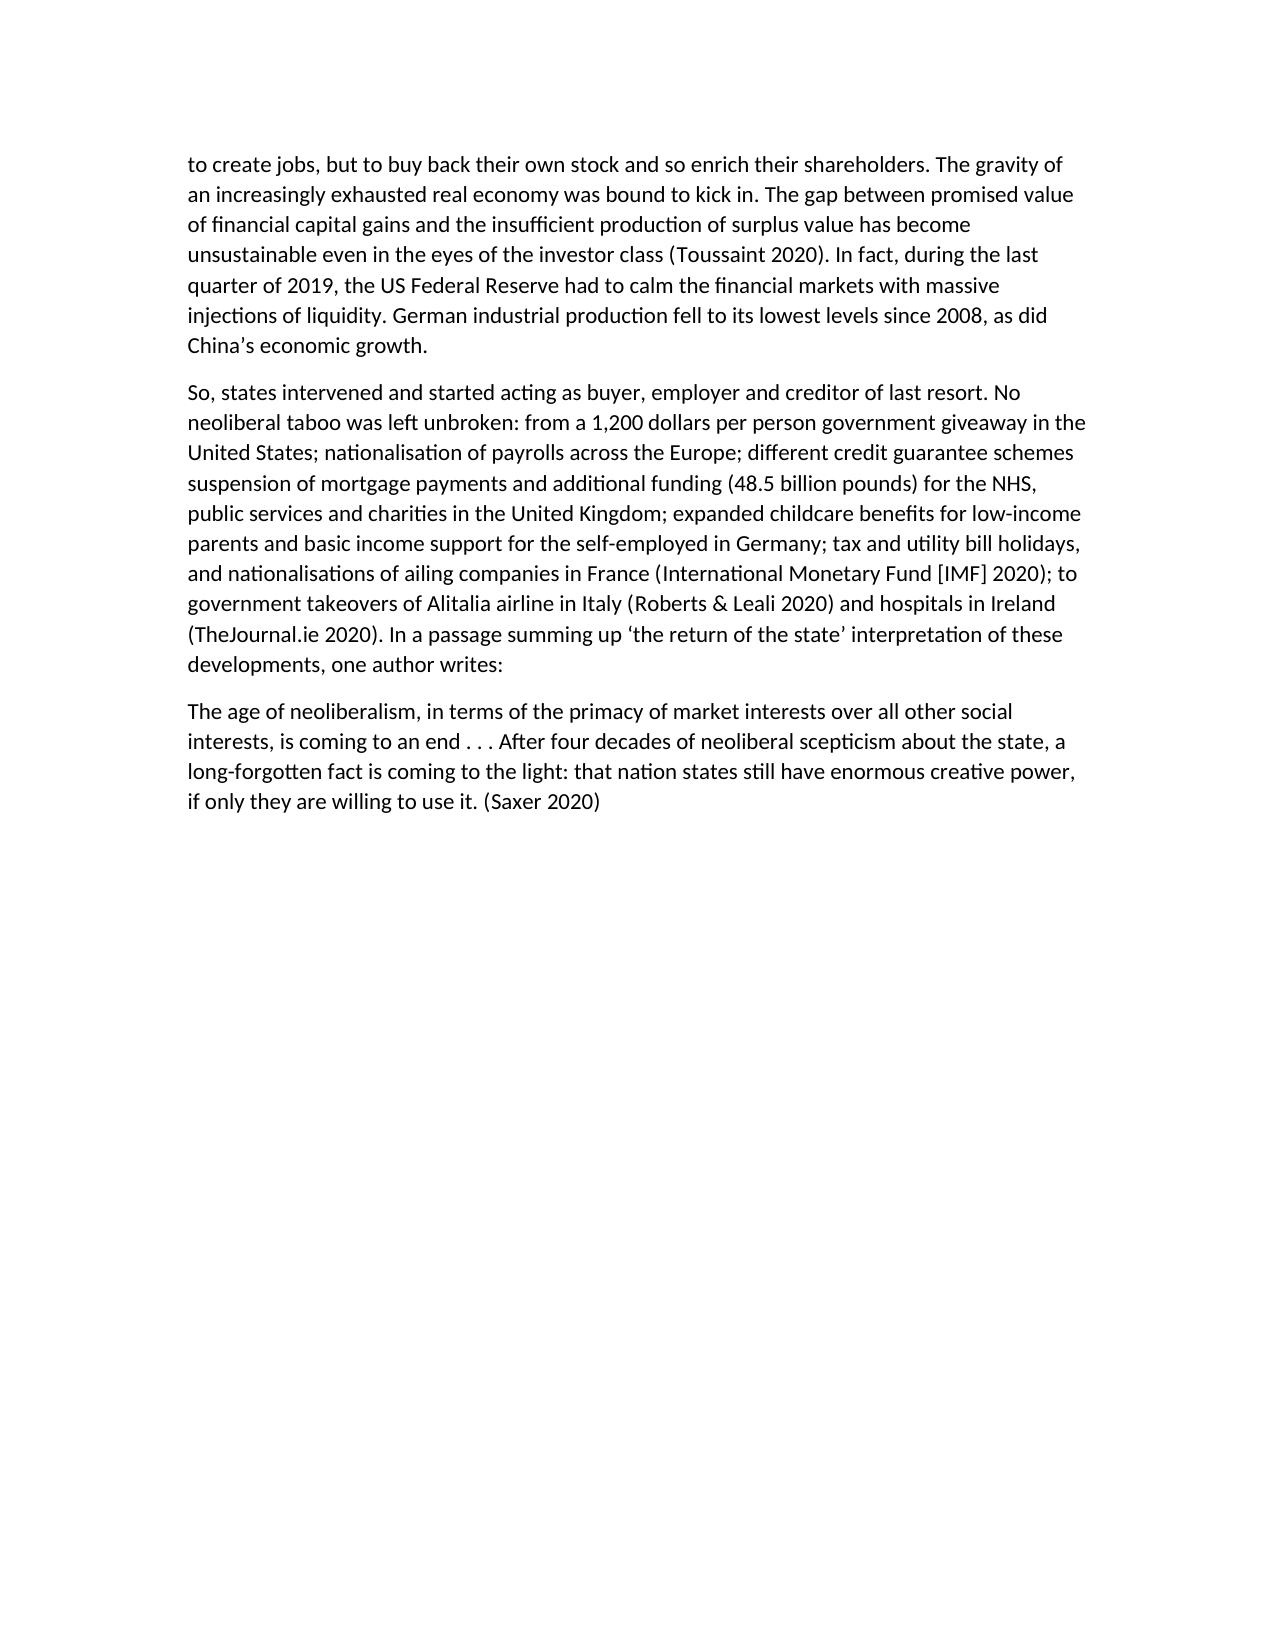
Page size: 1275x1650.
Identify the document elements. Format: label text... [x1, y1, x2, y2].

text The age of neoliberalism, in terms of the primacy of market interests over all other social interests, is coming to an end . . . After four decades of neoliberal scepticism about the state, a long-forgotten fact is coming to the light: that nation states still have enormous creative power, if only they are willing to use it. (Saxer 2020) [187, 697, 1087, 816]
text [187, 150, 1087, 359]
text So, states intervened and started acting as buyer, employer and creditor of last resort. No neoliberal taboo was left unbroken: from a 1,200 dollars per person government giveaway in the United States; nationalisation of payrolls across the Europe; different credit guarantee schemes suspension of mortgage payments and additional funding (48.5 billion pounds) for the NHS, public services and charities in the United Kingdom; expanded childcare benefits for low-income parents and basic income support for the self-employed in Germany; tax and utility bill holidays, and nationalisations of ailing companies in France (International Monetary Fund [IMF] 2020); to government takeovers of Alitalia airline in Italy (Roberts & Leali 2020) and hospitals in Ireland (TheJournal.ie 2020). In a passage summing up ‘the return of the state’ interpretation of these developments, one author writes: [187, 378, 1087, 678]
